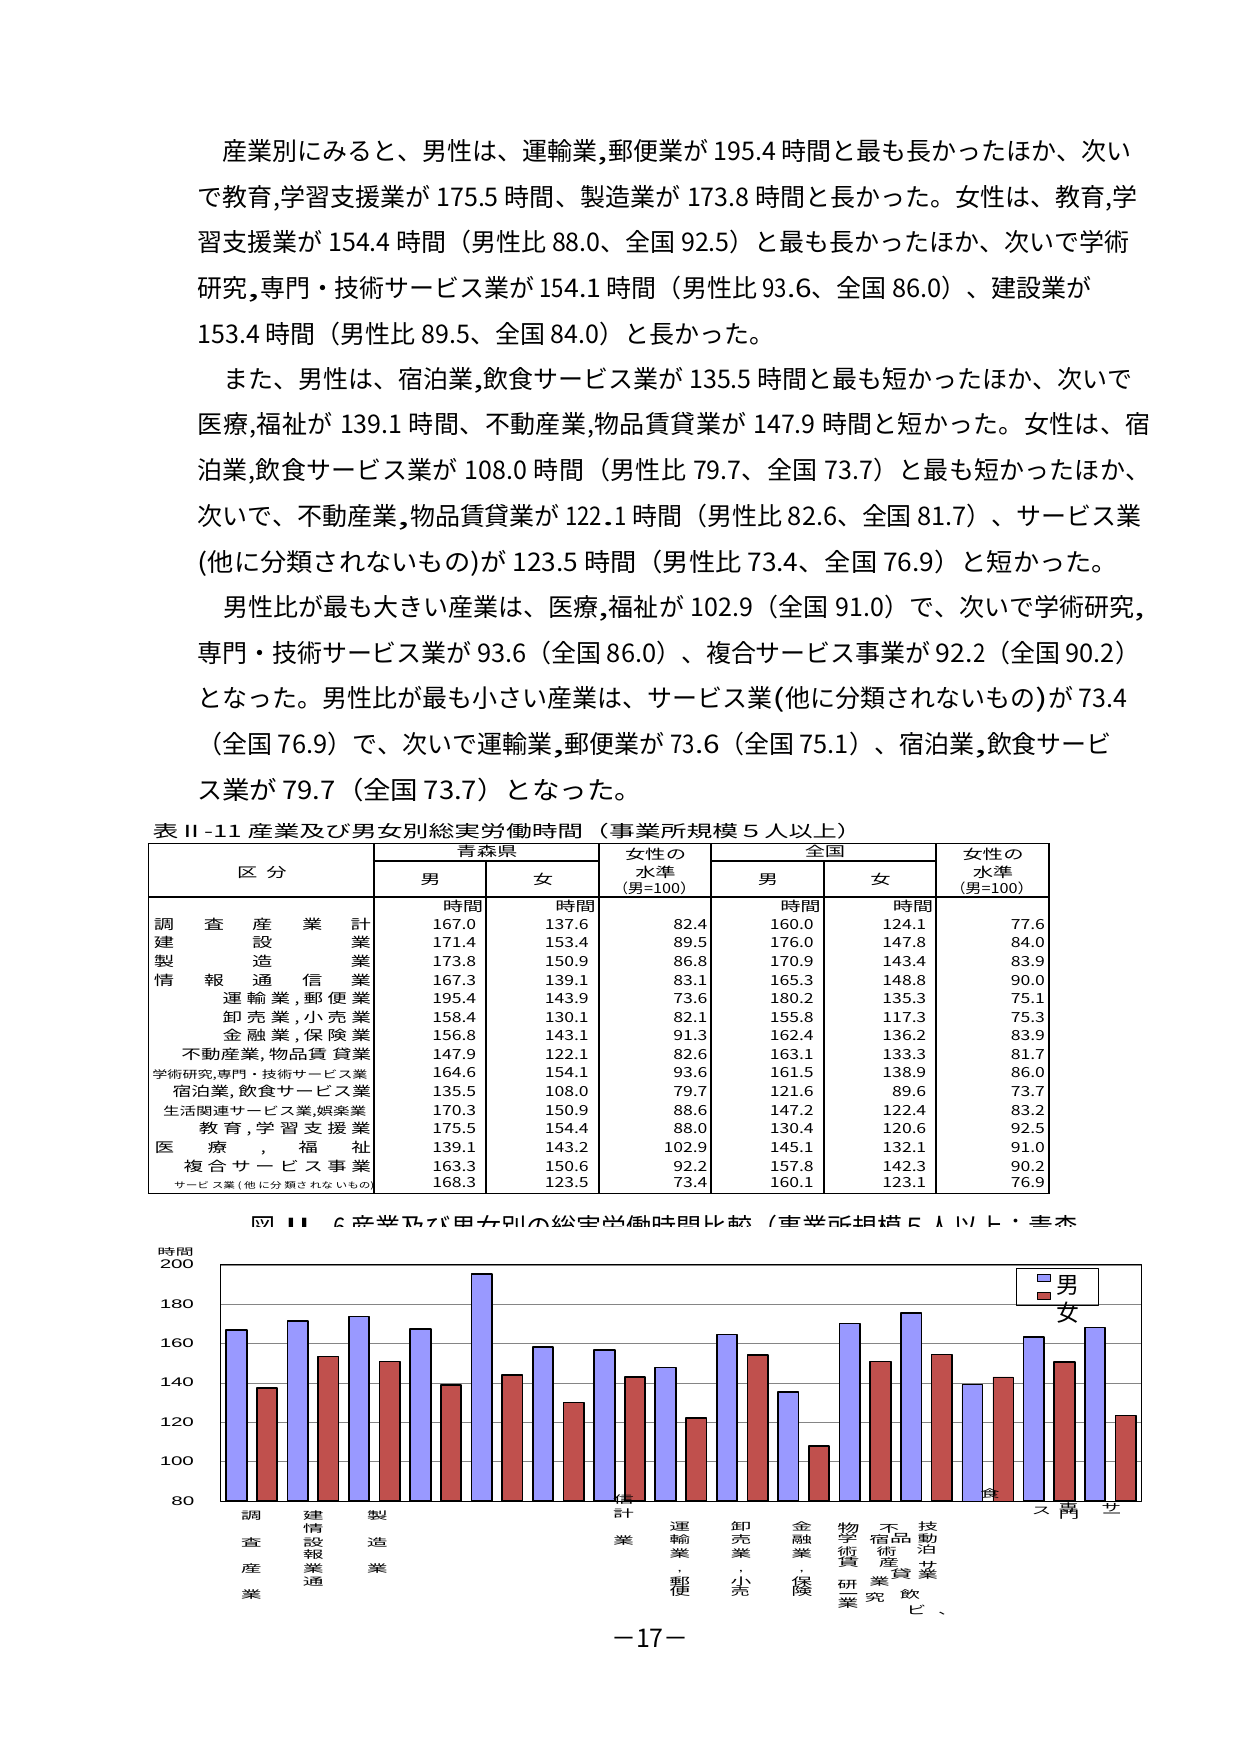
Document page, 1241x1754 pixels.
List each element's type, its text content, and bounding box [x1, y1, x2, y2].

text 業 業 業 [669, 1546, 812, 1560]
table_cell 男 [712, 862, 823, 896]
table_cell 108.0 [487, 1083, 598, 1102]
table_cell 時間 [375, 898, 485, 916]
table_cell 医 療 , 福 祉 [149, 1139, 373, 1158]
table_cell 143.4 [825, 953, 935, 972]
text 160 [159, 1336, 1240, 1350]
table_cell 157.8 [712, 1158, 823, 1177]
text 査 設 造 報 [241, 1536, 445, 1562]
table_cell 195.4 [375, 990, 485, 1009]
table_header 青森県 [375, 844, 598, 860]
table_cell 147.8 [825, 935, 935, 953]
table_cell 176.0 [712, 935, 823, 953]
table_cell 147.9 [375, 1046, 485, 1065]
table_cell 75.3 [937, 1009, 1048, 1027]
table_cell 170.3 [375, 1102, 485, 1120]
table_cell 135.3 [825, 990, 935, 1009]
table_cell 77.6 [937, 916, 1048, 934]
table_cell 153.4 [487, 935, 598, 953]
table_cell 情 報 通 信 業 [149, 972, 373, 990]
table_cell 89.5 [600, 935, 710, 953]
table_cell 79.7 [600, 1083, 710, 1102]
table_cell 165.3 [712, 972, 823, 990]
text 調 建 製 情 [241, 1509, 445, 1536]
text また、男性は、宿泊業,飲食サービス業が 135.5 時間と最も短かったほか、次いで [223, 360, 1240, 396]
table_cell 163.1 [712, 1046, 823, 1065]
text 表Ⅱ-11 産業及び男女別総実労働時間（事業所規模５人以上） [152, 818, 1240, 842]
table_cell 122.1 [487, 1046, 598, 1065]
table_cell 154.1 [487, 1065, 598, 1083]
table_cell 93.6 [600, 1065, 710, 1083]
table_cell 製 造 業 [149, 953, 373, 972]
table_cell 86.8 [600, 953, 710, 972]
table_cell 155.8 [712, 1009, 823, 1027]
table_cell 154.4 [487, 1120, 598, 1139]
table_cell 不動産業, 物品賃 貸業 [149, 1046, 373, 1065]
table_cell 158.4 [375, 1009, 485, 1027]
table_cell 133.3 [825, 1046, 935, 1065]
table_cell 建 設 業 [149, 935, 373, 953]
table_cell 73.6 [600, 990, 710, 1009]
table_cell 171.4 [375, 935, 485, 953]
table_cell 117.3 [825, 1009, 935, 1027]
table_cell 136.2 [825, 1028, 935, 1046]
table_cell 宿泊業, 飲食サービス業 [149, 1083, 373, 1102]
table_cell 90.2 [937, 1158, 1048, 1177]
table_cell 91.3 [600, 1028, 710, 1046]
table_cell 92.5 [937, 1120, 1048, 1139]
table_header 女性の水準 （男=100） [600, 844, 710, 896]
table_cell 124.1 [825, 916, 935, 934]
table_header 女性の水準 （男=100） [937, 844, 1048, 896]
table_cell [937, 898, 1048, 916]
table_cell 130.4 [712, 1120, 823, 1139]
table_cell 時間 [487, 898, 598, 916]
table_cell 138.9 [825, 1065, 935, 1083]
table_cell 167.0 [375, 916, 485, 934]
table_cell [600, 898, 710, 916]
table_cell 82.1 [600, 1009, 710, 1027]
table_cell 163.3 [375, 1158, 485, 1177]
table_cell サービ ス業 ( 他 に分 類さ れな いもの) [149, 1177, 373, 1193]
table_cell 132.1 [825, 1139, 935, 1158]
table_cell 164.6 [375, 1065, 485, 1083]
table_cell 92.2 [600, 1158, 710, 1177]
table_cell 175.5 [375, 1120, 485, 1139]
table_cell 139.1 [487, 972, 598, 990]
table_cell 73.4 [600, 1177, 710, 1193]
table_cell 167.3 [375, 972, 485, 990]
text 計 業 [613, 1506, 629, 1547]
table_cell 83.9 [937, 953, 1048, 972]
text 男性比が最も大きい産業は、医療,福祉が 102.9（全国 91.0）で、次いで学術研究, 専門・技術サービス業が 93.6（全国 86.0）、複合サービス事業が 92.2（全国 90.2）となった。男性比が最も小さい産業は、サービス業(他に分類されないもの)が 73.4 [197, 587, 1152, 715]
text 153.4 時間（男性比 89.5、全国 84.0）と長かった。 [197, 314, 1240, 351]
table_cell 168.3 [375, 1177, 485, 1193]
table_cell 女 [487, 862, 598, 896]
table_cell 89.6 [825, 1083, 935, 1102]
text 100 [159, 1454, 1240, 1468]
table_cell 120.6 [825, 1120, 935, 1139]
table_cell 180.2 [712, 990, 823, 1009]
table_cell 運 輸 業 , 郵 便 業 [149, 990, 373, 1009]
table_cell 147.2 [712, 1102, 823, 1120]
table_cell 102.9 [600, 1139, 710, 1158]
table_header 全国 [712, 844, 935, 860]
table_cell 88.6 [600, 1102, 710, 1120]
table_cell 137.6 [487, 916, 598, 934]
table_cell 121.6 [712, 1083, 823, 1102]
table_cell 173.8 [375, 953, 485, 972]
table_cell 時間 [712, 898, 823, 916]
table_cell 162.4 [712, 1028, 823, 1046]
table_cell 時間 [825, 898, 935, 916]
table_cell 学術研究,専門・技術サービス業 [149, 1065, 373, 1083]
table_cell 76.9 [937, 1177, 1048, 1193]
table_cell 150.9 [487, 953, 598, 972]
table_cell 男 [375, 862, 485, 896]
text 運 卸 金 [669, 1519, 812, 1533]
table_cell 複 合 サ ー ビ ス 事 業 [149, 1158, 373, 1177]
table_cell 82.6 [600, 1046, 710, 1065]
table_cell 130.1 [487, 1009, 598, 1027]
table_cell 150.9 [487, 1102, 598, 1120]
text 輸 売 融 [669, 1533, 812, 1546]
table_cell 148.8 [825, 972, 935, 990]
table_cell 調 査 産 業 計 [149, 916, 373, 934]
table_cell 135.5 [375, 1083, 485, 1102]
table_cell 170.9 [712, 953, 823, 972]
table_cell 139.1 [375, 1139, 485, 1158]
text 200 [159, 1258, 1240, 1271]
text 産 業 業 通 [241, 1562, 445, 1588]
text 120 [159, 1414, 1240, 1429]
table_cell 73.7 [937, 1083, 1048, 1102]
table_cell 84.0 [937, 935, 1048, 953]
table_cell 160.1 [712, 1177, 823, 1193]
text 産業別にみると、男性は、運輸業,郵便業が 195.4 時間と最も長かったほか、次い [223, 132, 1240, 168]
text 80 [171, 1493, 445, 1507]
table_cell 156.8 [375, 1028, 485, 1046]
table_cell 143.9 [487, 990, 598, 1009]
table_cell 143.2 [487, 1139, 598, 1158]
table_cell 150.6 [487, 1158, 598, 1177]
table_cell 91.0 [937, 1139, 1048, 1158]
table_cell 86.0 [937, 1065, 1048, 1083]
table_cell 83.2 [937, 1102, 1048, 1120]
table_cell 145.1 [712, 1139, 823, 1158]
table_cell 卸 売 業 , 小 売 業 [149, 1009, 373, 1027]
text 医療,福祉が 139.1 時間、不動産業,物品賃貸業が 147.9 時間と短かった。女性は、宿泊業,飲食サービス業が 108.0 時間（男性比 79.7、全国 73.7）と最も短かったほか、次いで、不動産業,物品賃貸業が 122.1 時間（男性比 82.6、全国 81.7）、サービス業 [197, 405, 1151, 532]
table_cell 123.1 [825, 1177, 935, 1193]
table_cell 142.3 [825, 1158, 935, 1177]
table_cell 教 育 , 学 習 支 援 業 [149, 1120, 373, 1139]
table_cell 82.4 [600, 916, 710, 934]
table_cell [149, 898, 373, 916]
text （全国 76.9）で、次いで運輸業,郵便業が 73.6（全国 75.1）、宿泊業,飲食サービス業が 79.7（全国 73.7）となった。 [197, 724, 1133, 807]
text で教育,学習支援業が 175.5 時間、製造業が 173.8 時間と長かった。女性は、教育,学習支援業が 154.4 時間（男性比 88.0、全国 92.5）と最も長かったほか、次いで学術研究,専門・技術サービス業が 154.1 時間（男性比 93.6、全国 86.0）、建設業が [197, 177, 1151, 304]
table_cell 81.7 [937, 1046, 1048, 1065]
table_cell 160.0 [712, 916, 823, 934]
table_cell 83.9 [937, 1028, 1048, 1046]
text 140 [159, 1375, 1240, 1389]
table_cell 122.4 [825, 1102, 935, 1120]
table_cell 金 融 業 , 保 険 業 [149, 1028, 373, 1046]
table_cell 女 [825, 862, 935, 896]
table_cell 83.1 [600, 972, 710, 990]
table_cell 88.0 [600, 1120, 710, 1139]
text 業 信 [241, 1588, 445, 1614]
table_header 区 分 [149, 844, 373, 896]
table_cell 90.0 [937, 972, 1048, 990]
table_cell 143.1 [487, 1028, 598, 1046]
table_cell 161.5 [712, 1065, 823, 1083]
text (他に分類されないもの)が 123.5 時間（男性比 73.4、全国 76.9）と短かった。 [197, 542, 1240, 578]
text 180 [159, 1296, 1240, 1311]
table_cell 75.1 [937, 990, 1048, 1009]
text 物 不 技 学 宿品 動 術 術 泊賃 産 サ 研 業貸 業 ー 究 飲 [837, 1523, 938, 1605]
table_cell 123.5 [487, 1177, 598, 1193]
table_cell 生活関連サービス業,娯楽業 [149, 1102, 373, 1120]
text 郵 小 保 [669, 1574, 812, 1587]
